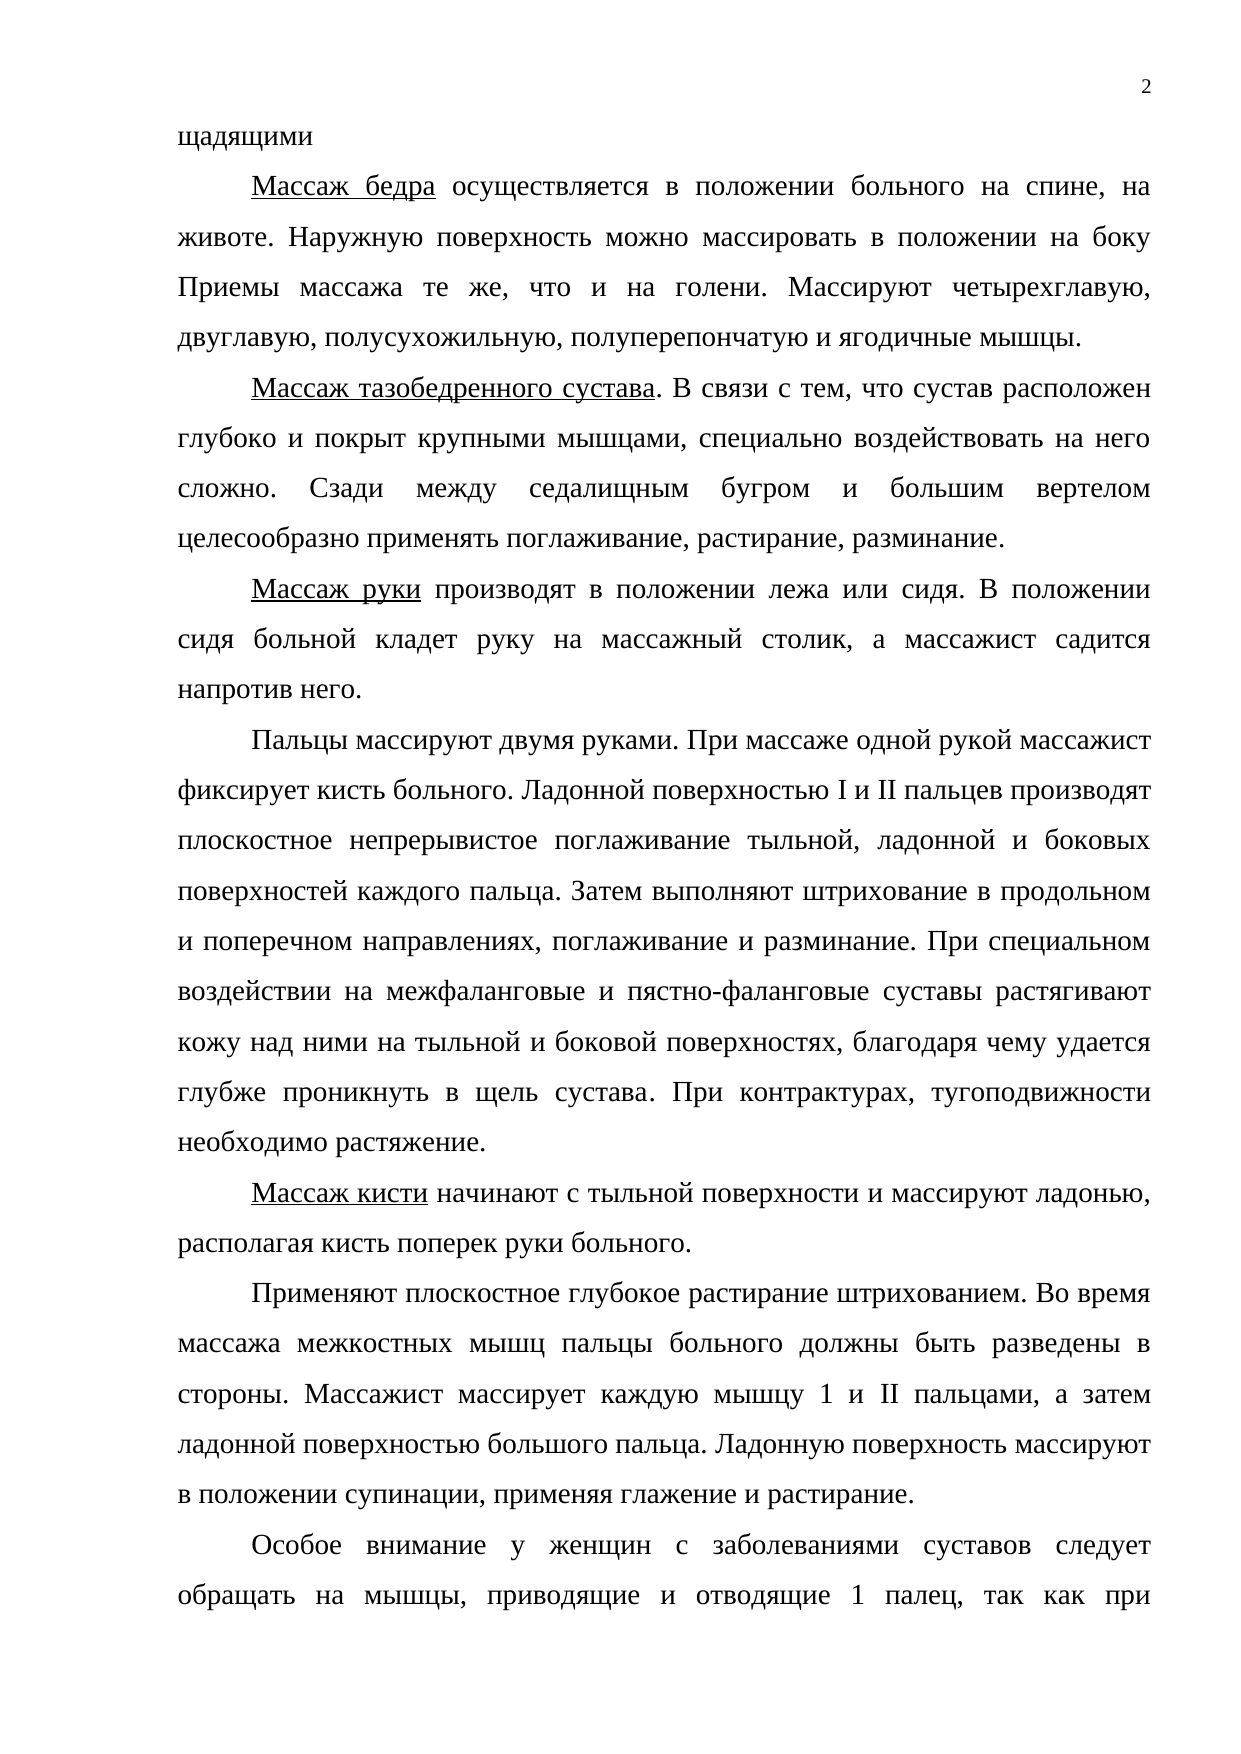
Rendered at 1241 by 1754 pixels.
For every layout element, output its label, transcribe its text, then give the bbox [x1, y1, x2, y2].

text Массаж кисти начинают с тыльной поверхности и массируют ладонью, располагая кисть поперек руки больного. [177, 1175, 1152, 1258]
text Массаж бедра осуществляется в положении больного на спине, на животе. Наружную поверхность можно массировать в положении на боку Приемы массажа те же, что и на голени. Массируют четырехглавую, двуглавую, полусухожильную, полуперепончатую и ягодичные мышцы. [177, 168, 1152, 353]
text Массаж руки производят в положении лежа или сидя. В положении сидя больной кладет руку на массажный столик, а массажист садится напротив него. [177, 571, 1152, 705]
text Пальцы массируют двумя руками. При массаже одной рукой массажист фиксирует кисть больного. Ладонной поверхностью I и II пальцев производят плоскостное непрерывистое поглаживание тыльной, ладонной и боковых поверхностей каждого пальца. Затем выполняют штрихование в продольном и поперечном направлениях, поглаживание и разминание. При специальном воздействии на межфаланговые и пястно-фаланговые суставы растягивают кожу над ними на тыльной и боковой поверхностях, благодаря чему удается глубже проникнуть в щель сустава. При контрактурах, тугоподвижности необходимо растяжение. [177, 722, 1152, 1158]
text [177, 118, 1152, 152]
text Массаж тазобедренного сустава. В связи с тем, что сустав расположен глубоко и покрыт крупными мышцами, специально воздействовать на него сложно. Сзади между седалищным бугром и большим вертелом целесообразно применять поглаживание, растирание, разминание. [177, 370, 1152, 554]
text Применяют плоскостное глубокое растирание штрихованием. Во время массажа межкостных мышц пальцы больного должны быть разведены в стороны. Массажист массирует каждую мышцу 1 и II пальцами, а затем ладонной поверхностью большого пальца. Ладонную поверхность массируют в положении супинации, применяя глажение и растирание. [177, 1275, 1152, 1510]
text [177, 1527, 1152, 1611]
